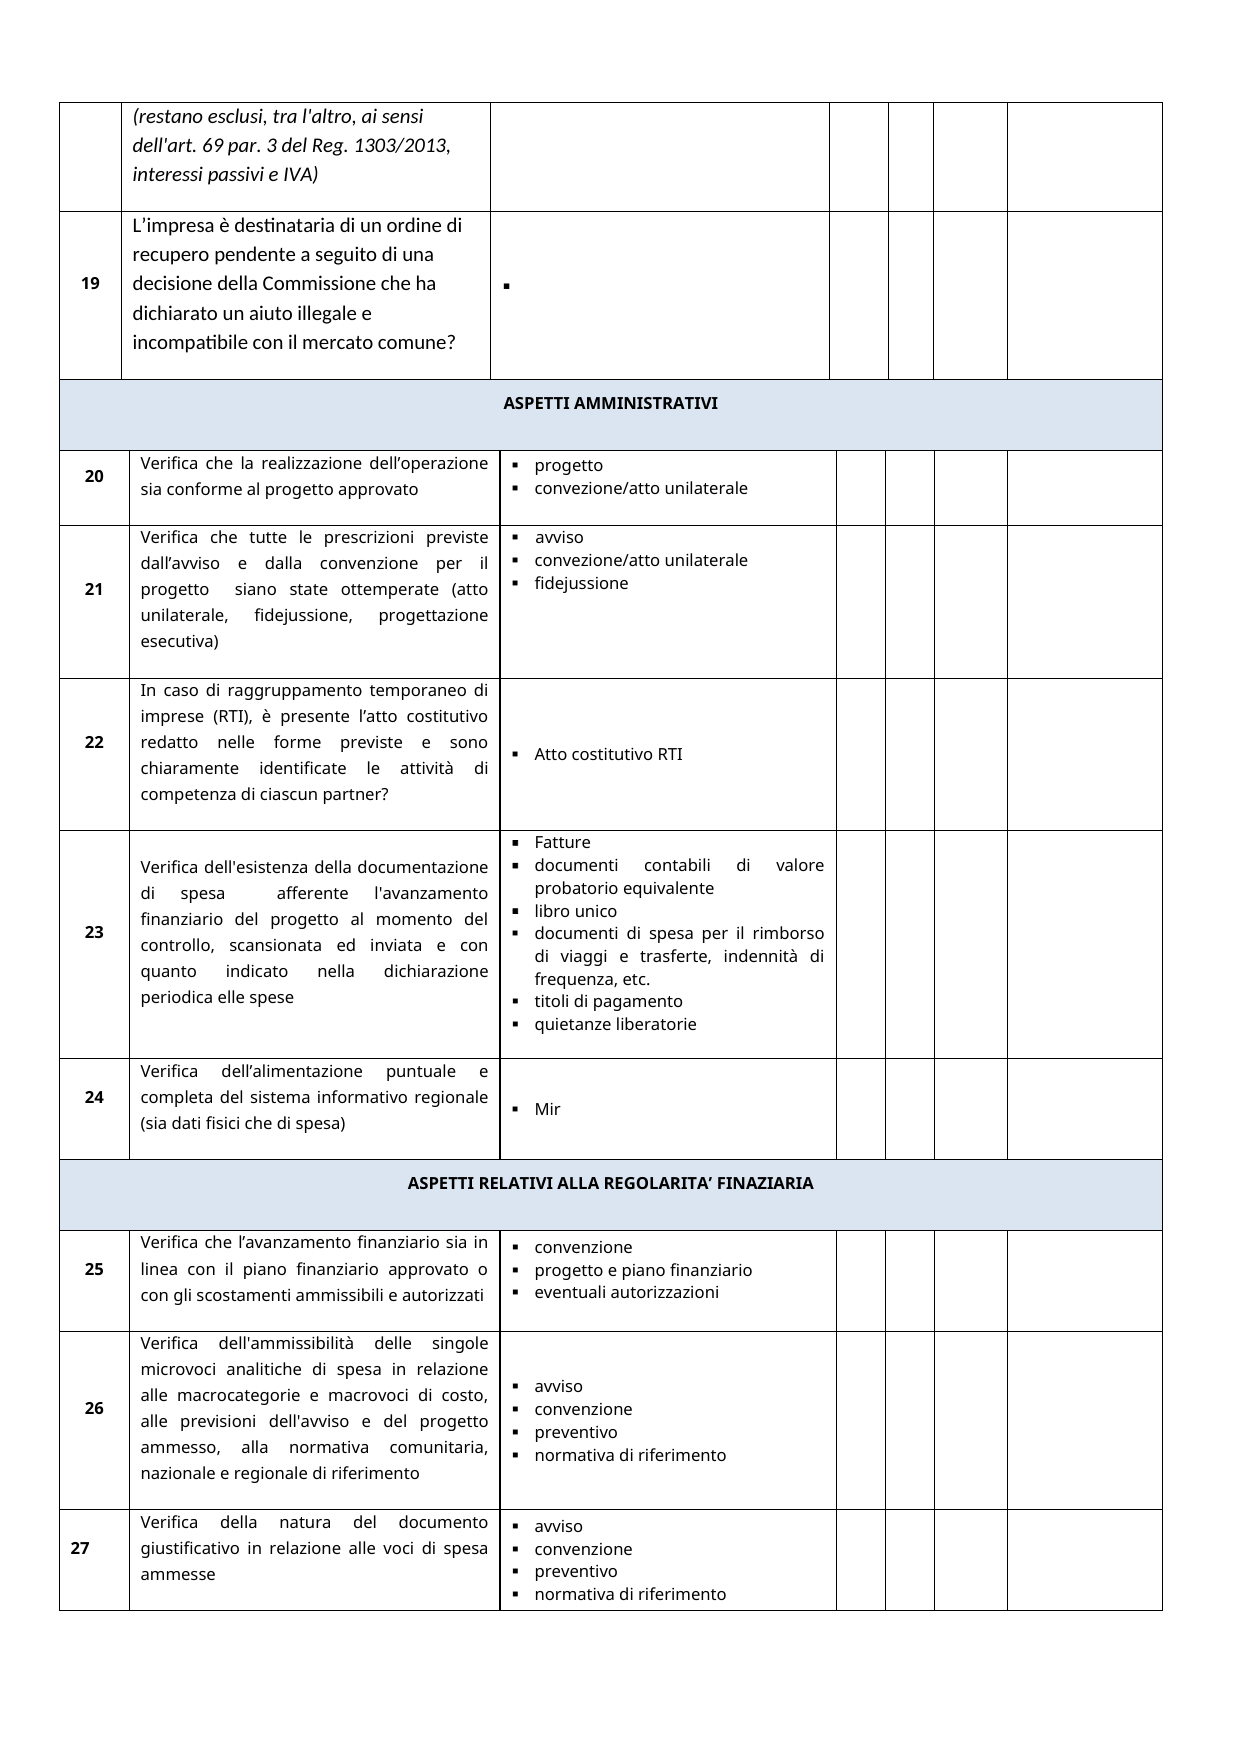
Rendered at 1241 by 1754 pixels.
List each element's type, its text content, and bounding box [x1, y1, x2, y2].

table_cell Verifica che la realizzazione dell’operazione sia conforme al progetto approvato [130, 451, 499, 525]
table_cell [886, 451, 934, 525]
table_cell [889, 103, 933, 211]
table_cell L’impresa è destinataria di un ordine di recupero pendente a seguito di una decisione della Commissione che ha dichiarato un aiuto illegale e incompatibile con il mercato comune? [122, 212, 490, 379]
table_cell [1008, 831, 1162, 1058]
table_cell [491, 212, 829, 379]
table_cell [886, 1059, 934, 1159]
table_cell avviso convenzione preventivo normativa di riferimento [501, 1332, 836, 1509]
table_cell [1008, 1231, 1162, 1331]
table_cell 26 [60, 1332, 129, 1509]
table_cell [1008, 1332, 1162, 1509]
table_cell convenzione progetto e piano finanziario eventuali autorizzazioni [501, 1231, 836, 1331]
table_cell [935, 1231, 1007, 1331]
table_cell [1008, 526, 1162, 677]
table_cell [935, 1510, 1007, 1610]
table_cell [830, 212, 888, 379]
table_cell [886, 1332, 934, 1509]
table_cell Atto costitutivo RTI [501, 679, 836, 830]
table_cell [889, 212, 933, 379]
table_cell avviso convezione/atto unilaterale fidejussione [501, 526, 836, 677]
table_cell Verifica della natura del documento giustificativo in relazione alle voci di spesa ammesse [130, 1510, 499, 1610]
table_cell Verifica che tutte le prescrizioni previste dall’avviso e dalla convenzione per il progetto siano state ottemperate (atto unilaterale, fidejussione, progettazione esecutiva) [130, 526, 499, 677]
table_cell ASPETTI AMMINISTRATIVI [60, 380, 1162, 450]
table_cell ASPETTI RELATIVI ALLA REGOLARITA’ FINAZIARIA [60, 1160, 1162, 1230]
table_cell [1008, 1059, 1162, 1159]
table_cell [886, 679, 934, 830]
table_cell [935, 1332, 1007, 1509]
table_cell progetto convezione/atto unilaterale [501, 451, 836, 525]
table_cell [830, 103, 888, 211]
table_cell 27 [60, 1510, 129, 1610]
table_cell avviso convenzione preventivo normativa di riferimento [501, 1510, 836, 1610]
table_cell 20 [60, 451, 129, 525]
table_cell [886, 831, 934, 1058]
table_cell [886, 1231, 934, 1331]
table_cell Mir [501, 1059, 836, 1159]
table_cell [837, 1231, 885, 1331]
table_cell Verifica che l’avanzamento finanziario sia in linea con il piano finanziario approvato o con gli scostamenti ammissibili e autorizzati [130, 1231, 499, 1331]
table_cell 22 [60, 679, 129, 830]
table_cell [837, 1059, 885, 1159]
table_cell Verifica dell'ammissibilità delle singole microvoci analitiche di spesa in relazione alle macrocategorie e macrovoci di costo, alle previsioni dell'avviso e del progetto ammesso, alla normativa comunitaria, nazionale e regionale di riferimento [130, 1332, 499, 1509]
table_cell Fatture documenti contabili di valore probatorio equivalente libro unico documenti di spesa per il rimborso di viaggi e trasferte, indennità di frequenza, etc. titoli di pagamento quietanze liberatorie [501, 831, 836, 1058]
table_cell [886, 526, 934, 677]
table_cell In caso di raggruppamento temporaneo di imprese (RTI), è presente l’atto costitutivo redatto nelle forme previste e sono chiaramente identificate le attività di competenza di ciascun partner? [130, 679, 499, 830]
table_cell 24 [60, 1059, 129, 1159]
table_cell [935, 526, 1007, 677]
table_cell [837, 679, 885, 830]
table_cell 21 [60, 526, 129, 677]
table_cell [1008, 103, 1162, 211]
table_cell [1008, 212, 1162, 379]
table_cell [122, 103, 490, 211]
table_cell [837, 526, 885, 677]
table_cell [837, 1332, 885, 1509]
table_cell [491, 103, 829, 211]
table_cell [934, 103, 1007, 211]
table_cell [837, 1510, 885, 1610]
table_cell [934, 212, 1007, 379]
table_cell 19 [60, 212, 121, 379]
table_cell 23 [60, 831, 129, 1058]
table_cell [935, 1059, 1007, 1159]
table_cell [935, 451, 1007, 525]
table_cell 18 [60, 103, 121, 211]
table_cell [837, 451, 885, 525]
table_cell Verifica dell'esistenza della documentazione di spesa afferente l'avanzamento finanziario del progetto al momento del controllo, scansionata ed inviata e con quanto indicato nella dichiarazione periodica elle spese [130, 831, 499, 1058]
table_cell [935, 679, 1007, 830]
table_cell Verifica dell’alimentazione puntuale e completa del sistema informativo regionale (sia dati fisici che di spesa) [130, 1059, 499, 1159]
table_cell [837, 831, 885, 1058]
table_cell [935, 831, 1007, 1058]
table_cell 25 [60, 1231, 129, 1331]
table_cell [1008, 1510, 1162, 1610]
table_cell [1008, 679, 1162, 830]
table_cell [886, 1510, 934, 1610]
table_cell [1008, 451, 1162, 525]
